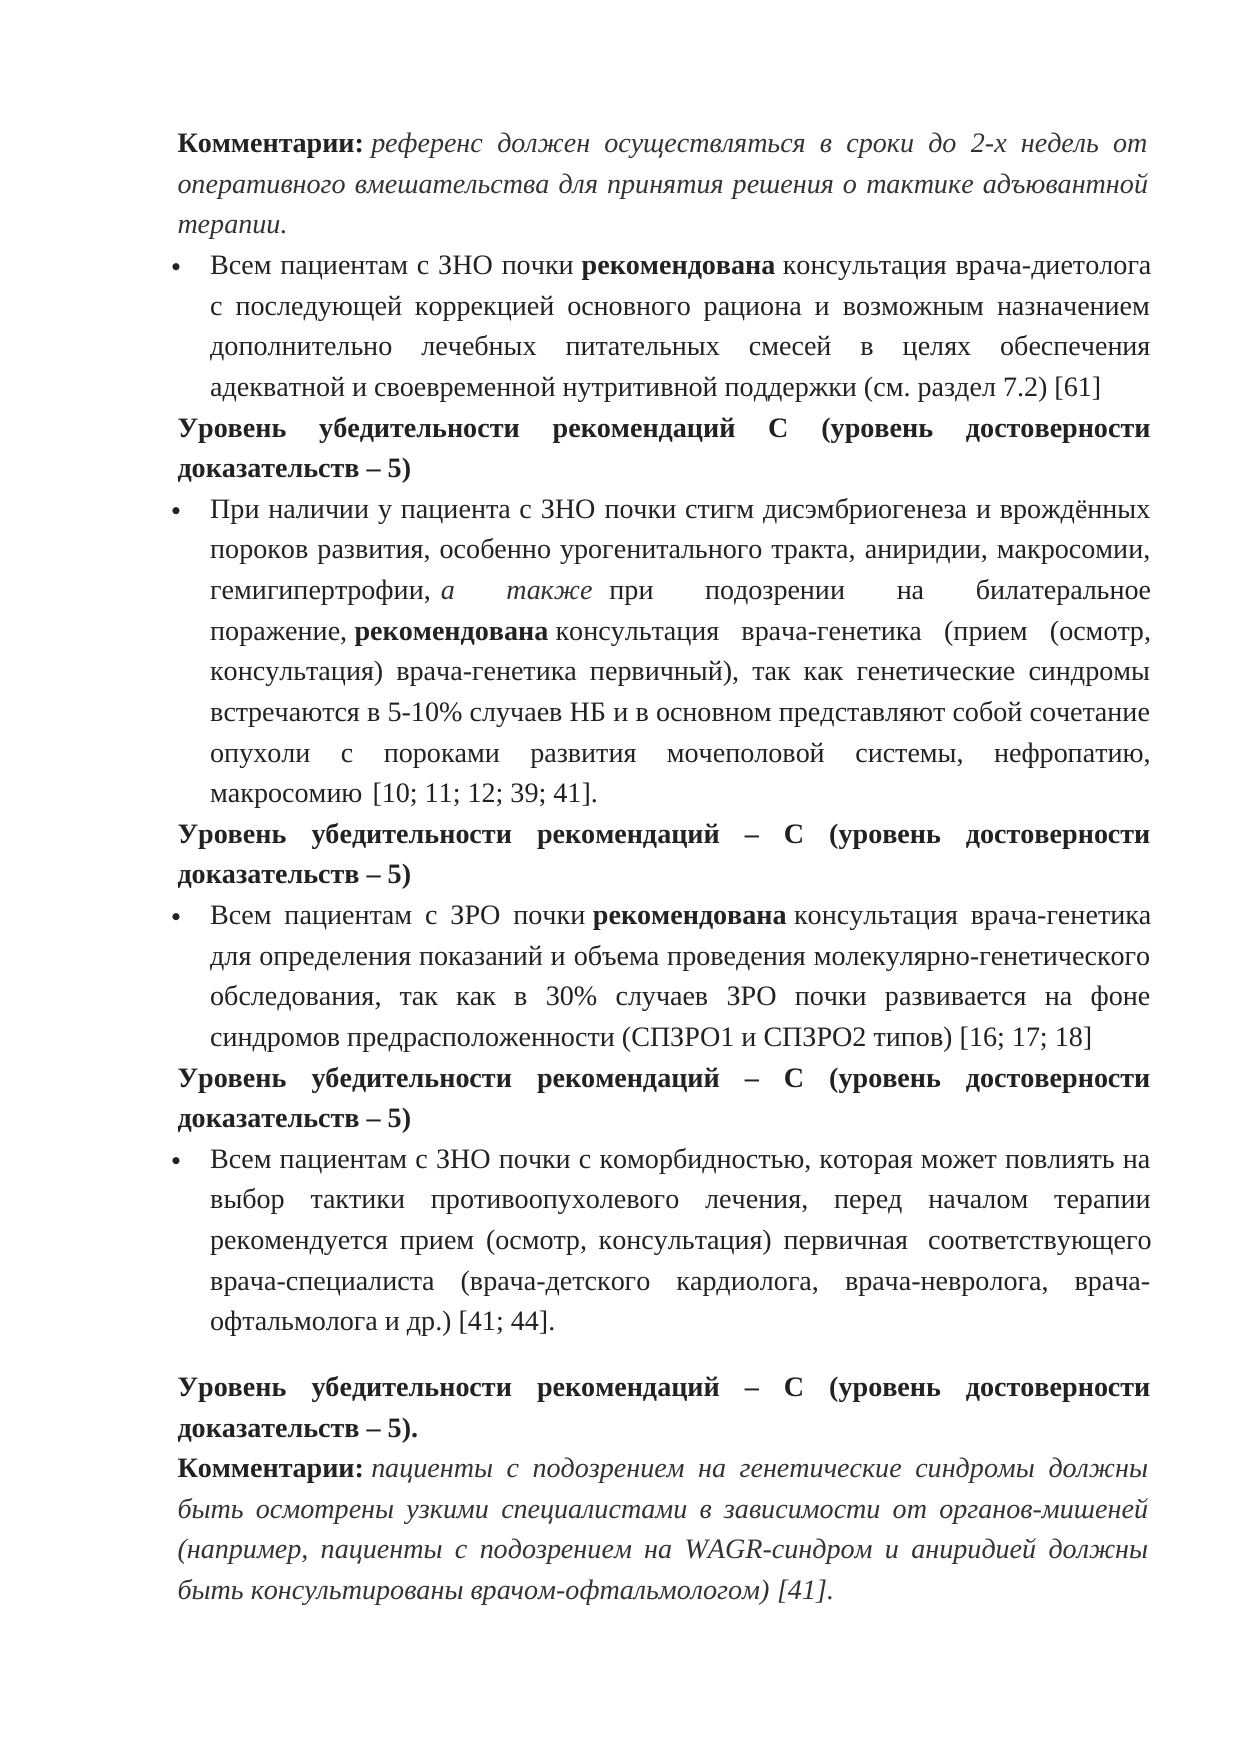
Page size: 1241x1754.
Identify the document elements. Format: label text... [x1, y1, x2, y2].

text Уровень убедительности рекомендаций – С (уровень достоверности доказательств – 5). [177, 1362, 1152, 1443]
list Всем пациентам с ЗРО почки рекомендована консультация врача-генетика для определения показаний и объема проведения молекулярно-генетического обследования, так как в 30% случаев ЗРО почки развивается на фоне синдромов предрасположенности (СПЗРО1 и СПЗРО2 типов) [16; 17; 18] [172, 890, 1152, 1052]
list При наличии у пациента с ЗНО почки стигм дисэмбриогенеза и врождённых пороков развития, особенно урогенитального тракта, аниридии, макросомии, гемигипертрофии, а также при подозрении на билатеральное поражение, рекомендована консультация врача-генетика (прием (осмотр, консультация) врача-генетика первичный), так как генетические синдромы встречаются в 5-10% случаев НБ и в основном представляют собой сочетание опухоли с пороками развития мочеполовой системы, нефропатию, макросомию [10; 11; 12; 39; 41]. [172, 484, 1152, 809]
list Всем пациентам с ЗНО почки рекомендована консультация врача-диетолога с последующей коррекцией основного рациона и возможным назначением дополнительно лечебных питательных смесей в целях обеспечения адекватной и своевременной нутритивной поддержки (см. раздел 7.2) [61] [172, 240, 1152, 402]
text Уровень убедительности рекомендаций – С (уровень достоверности доказательств – 5) [177, 809, 1152, 890]
text Уровень убедительности рекомендаций – С (уровень достоверности доказательств – 5) [177, 1052, 1152, 1134]
text Комментарии: референс должен осуществляться в сроки до 2-х недель от оперативного вмешательства для принятия решения о тактике адъювантной терапии. [177, 118, 1152, 240]
text Комментарии: пациенты с подозрением на генетические синдромы должны быть осмотрены узкими специалистами в зависимости от органов-мишеней (например, пациенты с подозрением на WAGR-синдром и аниридией должны быть консультированы врачом-офтальмологом) [41]. [177, 1443, 1152, 1606]
list Всем пациентам с ЗНО почки с коморбидностью, которая может повлиять на выбор тактики противоопухолевого лечения, перед началом терапии рекомендуется прием (осмотр, консультация) первичная соответствующего врача-специалиста (врача-детского кардиолога, врача-невролога, врача-офтальмолога и др.) [41; 44]. [172, 1134, 1152, 1337]
text Уровень убедительности рекомендаций C (уровень достоверности доказательств – 5) [177, 402, 1152, 484]
